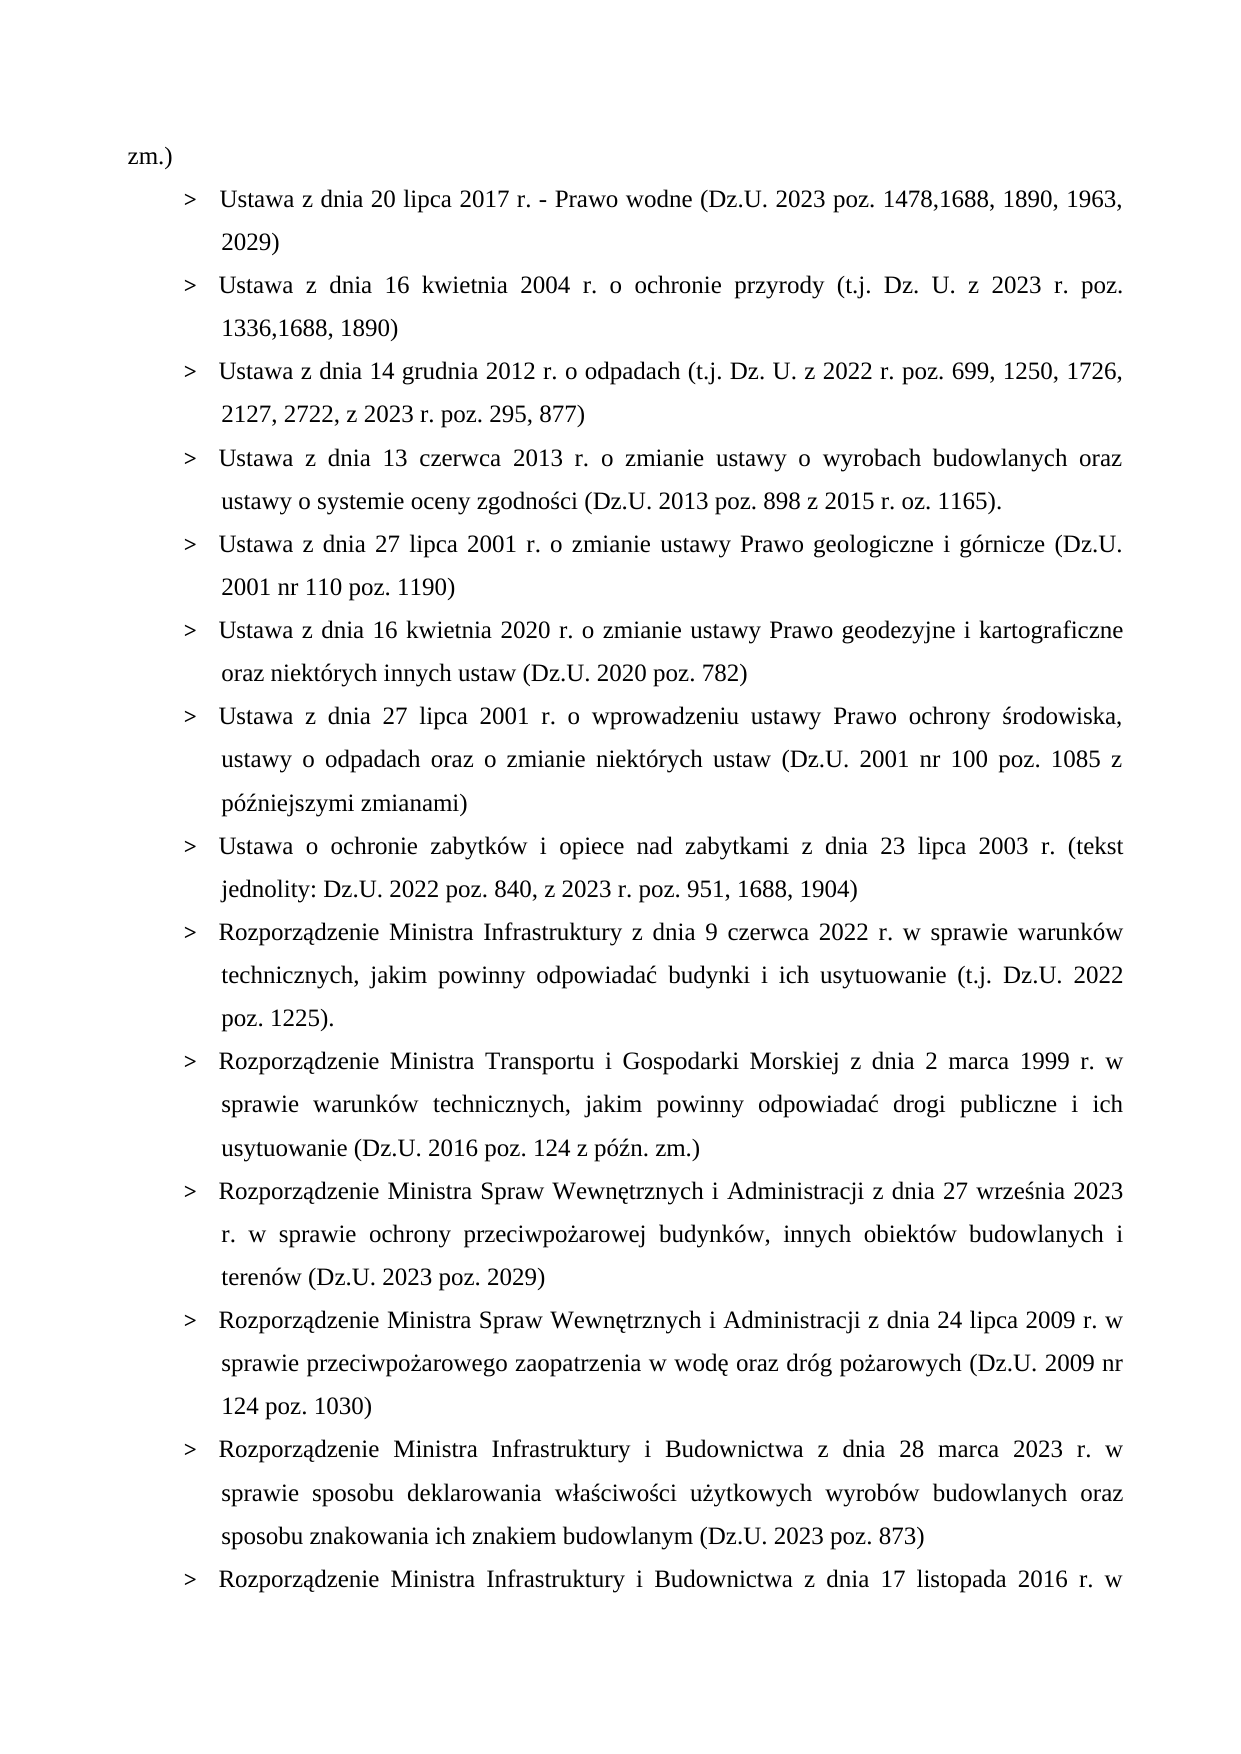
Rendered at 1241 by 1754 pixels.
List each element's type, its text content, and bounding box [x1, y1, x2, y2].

list Ustawa z dnia 14 grudnia 2012 r. o odpadach (t.j. Dz. U. z 2022 r. poz. 699, 1250, 1726, 2127, 2722, z 2023 r. poz. 295, 877) [184, 356, 1124, 428]
list Ustawa z dnia 27 lipca 2001 r. o wprowadzeniu ustawy Prawo ochrony środowiska, ustawy o odpadach oraz o zmianie niektórych ustaw (Dz.U. 2001 nr 100 poz. 1085 z późniejszymi zmianami) [184, 701, 1124, 816]
list Rozporządzenie Ministra Transportu i Gospodarki Morskiej z dnia 2 marca 1999 r. w sprawie warunków technicznych, jakim powinny odpowiadać drogi publiczne i ich usytuowanie (Dz.U. 2016 poz. 124 z późn. zm.) [184, 1046, 1124, 1161]
list Ustawa o ochronie zabytków i opiece nad zabytkami z dnia 23 lipca 2003 r. (tekst jednolity: Dz.U. 2022 poz. 840, z 2023 r. poz. 951, 1688, 1904) [184, 831, 1124, 903]
list Ustawa z dnia 16 kwietnia 2004 r. o ochronie przyrody (t.j. Dz. U. z 2023 r. poz. 1336,1688, 1890) [184, 270, 1124, 342]
list Ustawa z dnia 13 czerwca 2013 r. o zmianie ustawy o wyrobach budowlanych oraz ustawy o systemie oceny zgodności (Dz.U. 2013 poz. 898 z 2015 r. oz. 1165). [184, 443, 1124, 514]
list Ustawa z dnia 27 lipca 2001 r. o zmianie ustawy Prawo geologiczne i górnicze (Dz.U. 2001 nr 110 poz. 1190) [184, 529, 1124, 601]
list Rozporządzenie Ministra Infrastruktury i Budownictwa z dnia 28 marca 2023 r. w sprawie sposobu deklarowania właściwości użytkowych wyrobów budowlanych oraz sposobu znakowania ich znakiem budowlanym (Dz.U. 2023 poz. 873) [184, 1434, 1124, 1549]
list Ustawa z dnia 20 lipca 2017 r. - Prawo wodne (Dz.U. 2023 poz. 1478,1688, 1890, 1963, 2029) [184, 184, 1124, 256]
list Ustawa z dnia 16 kwietnia 2020 r. o zmianie ustawy Prawo geodezyjne i kartograficzne oraz niektórych innych ustaw (Dz.U. 2020 poz. 782) [184, 615, 1124, 687]
list Rozporządzenie Ministra Spraw Wewnętrznych i Administracji z dnia 24 lipca 2009 r. w sprawie przeciwpożarowego zaopatrzenia w wodę oraz dróg pożarowych (Dz.U. 2009 nr 124 poz. 1030) [184, 1305, 1124, 1420]
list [127, 141, 1124, 169]
list Rozporządzenie Ministra Spraw Wewnętrznych i Administracji z dnia 27 września 2023 r. w sprawie ochrony przeciwpożarowej budynków, innych obiektów budowlanych i terenów (Dz.U. 2023 poz. 2029) [184, 1176, 1124, 1291]
list Rozporządzenie Ministra Infrastruktury z dnia 9 czerwca 2022 r. w sprawie warunków technicznych, jakim powinny odpowiadać budynki i ich usytuowanie (t.j. Dz.U. 2022 poz. 1225). [184, 917, 1124, 1032]
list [184, 1564, 1124, 1593]
